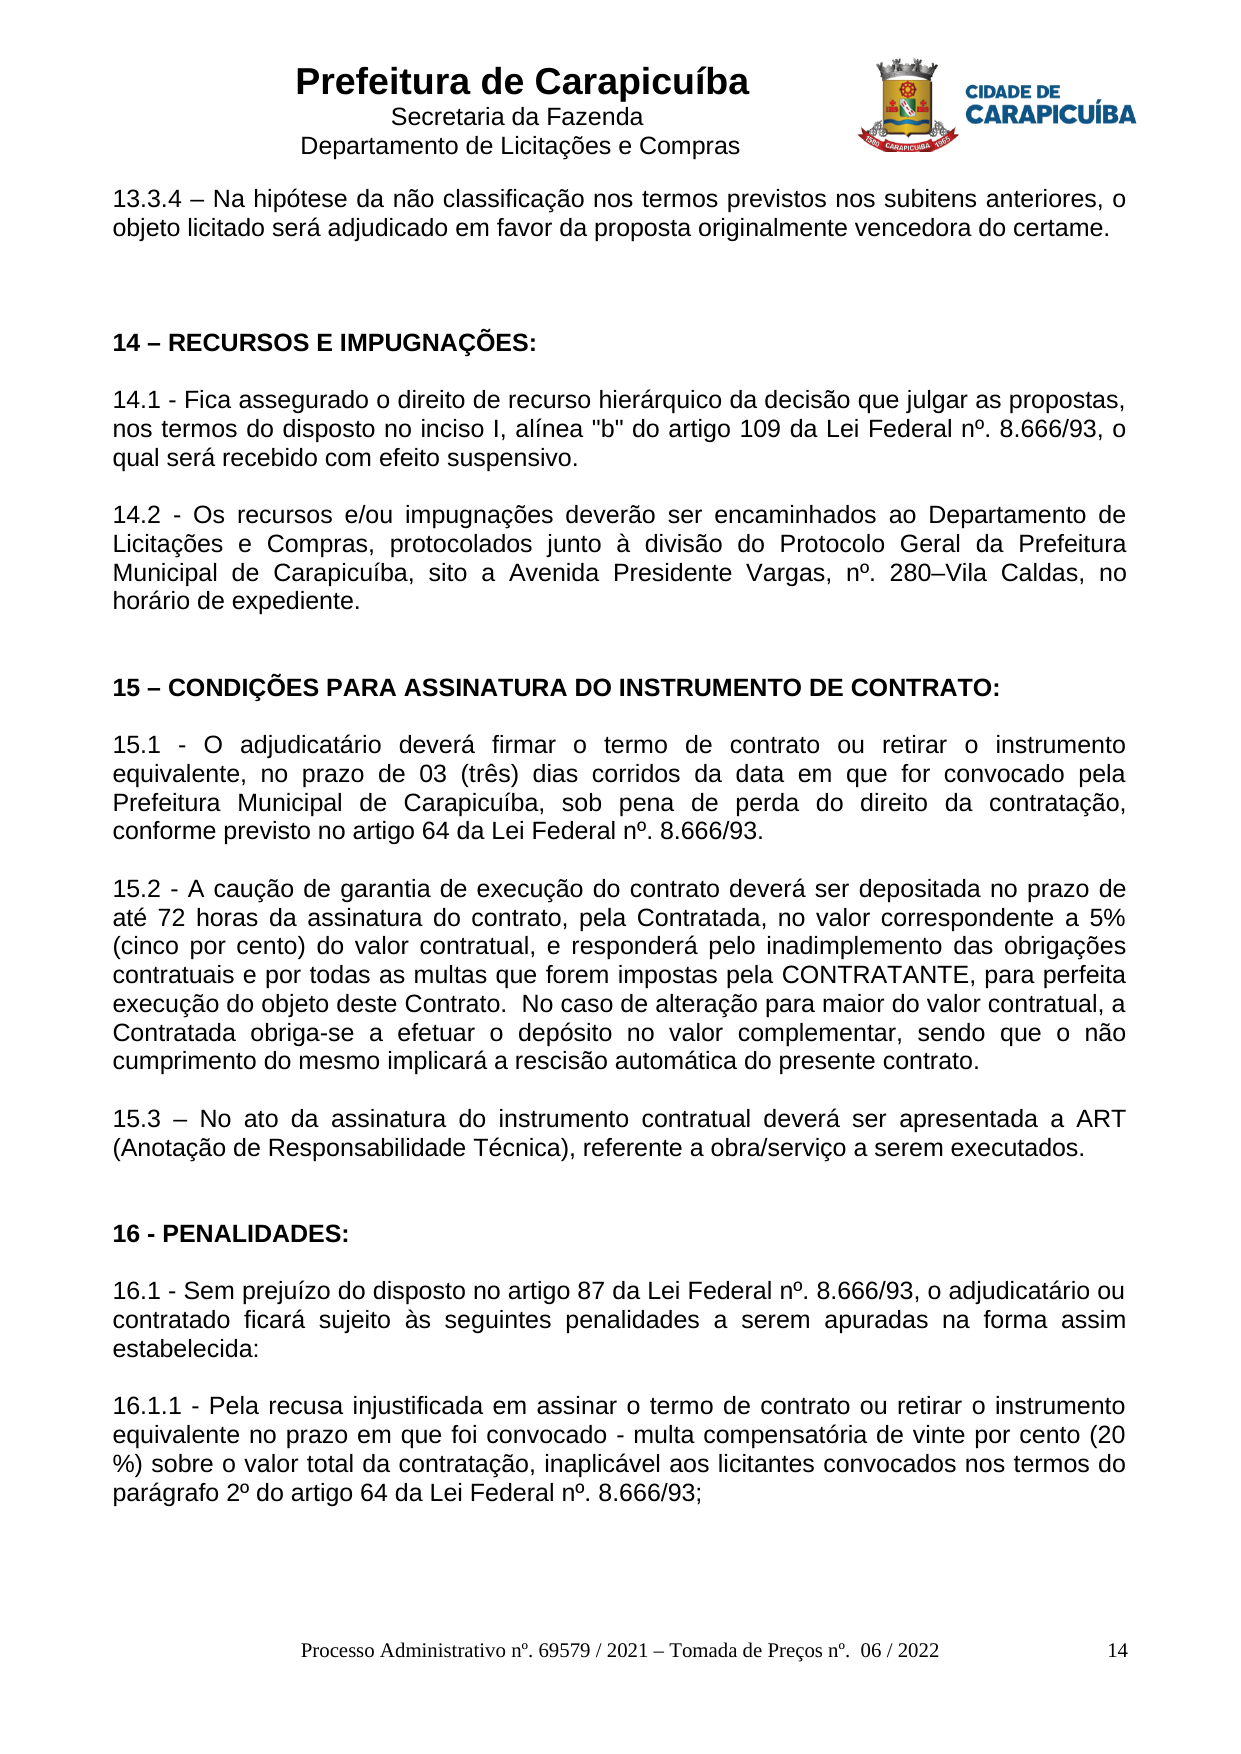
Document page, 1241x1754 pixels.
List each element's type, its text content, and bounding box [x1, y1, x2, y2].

text 15.3 – No ato da assinatura do instrumento contratual deverá ser apresentada a ART (Anotação de Responsabilidade Técnica), referente a obra/serviço a serem executados. [112, 1104, 1128, 1161]
text 15 – CONDIÇÕES PARA ASSINATURA DO INSTRUMENTO DE CONTRATO: [112, 672, 1128, 701]
text 15.2 - A caução de garantia de execução do contrato deverá ser depositada no prazo de até 72 horas da assinatura do contrato, pela Contratada, no valor correspondente a 5% (cinco por cento) do valor contratual, e responderá pelo inadimplemento das obrigações contratuais e por todas as multas que forem impostas pela CONTRATANTE, para perfeita execução do objeto deste Contrato. No caso de alteração para maior do valor contratual, a Contratada obriga-se a efetuar o depósito no valor complementar, sendo que o não cumprimento do mesmo implicará a rescisão automática do presente contrato. [112, 874, 1128, 1075]
text 14.2 - Os recursos e/ou impugnações deverão ser encaminhados ao Departamento de Licitações e Compras, protocolados junto à divisão do Protocolo Geral da Prefeitura Municipal de Carapicuíba, sito a Avenida Presidente Vargas, nº. 280–Vila Caldas, no horário de expediente. [112, 500, 1128, 615]
text 14 – RECURSOS E IMPUGNAÇÕES: [112, 327, 1128, 356]
text 16.1 - Sem prejuízo do disposto no artigo 87 da Lei Federal nº. 8.666/93, o adjudicatário ou contratado ficará sujeito às seguintes penalidades a serem apuradas na forma assim estabelecida: [112, 1276, 1128, 1362]
picture [857, 57, 1139, 152]
text 16 - PENALIDADES: [112, 1219, 1128, 1247]
text 16.1.1 - Pela recusa injustificada em assinar o termo de contrato ou retirar o instrumento equivalente no prazo em que foi convocado - multa compensatória de vinte por cento (20 %) sobre o valor total da contratação, inaplicável aos licitantes convocados nos termos do parágrafo 2º do artigo 64 da Lei Federal nº. 8.666/93; [112, 1391, 1128, 1506]
text 14.1 - Fica assegurado o direito de recurso hierárquico da decisão que julgar as propostas, nos termos do disposto no inciso I, alínea "b" do artigo 109 da Lei Federal nº. 8.666/93, o qual será recebido com efeito suspensivo. [112, 385, 1128, 471]
text 15.1 - O adjudicatário deverá firmar o termo de contrato ou retirar o instrumento equivalente, no prazo de 03 (três) dias corridos da data em que for convocado pela Prefeitura Municipal de Carapicuíba, sob pena de perda do direito da contratação, conforme previsto no artigo 64 da Lei Federal nº. 8.666/93. [112, 730, 1128, 845]
text 13.3.4 – Na hipótese da não classificação nos termos previstos nos subitens anteriores, o objeto licitado será adjudicado em favor da proposta originalmente vencedora do certame. [112, 184, 1128, 241]
